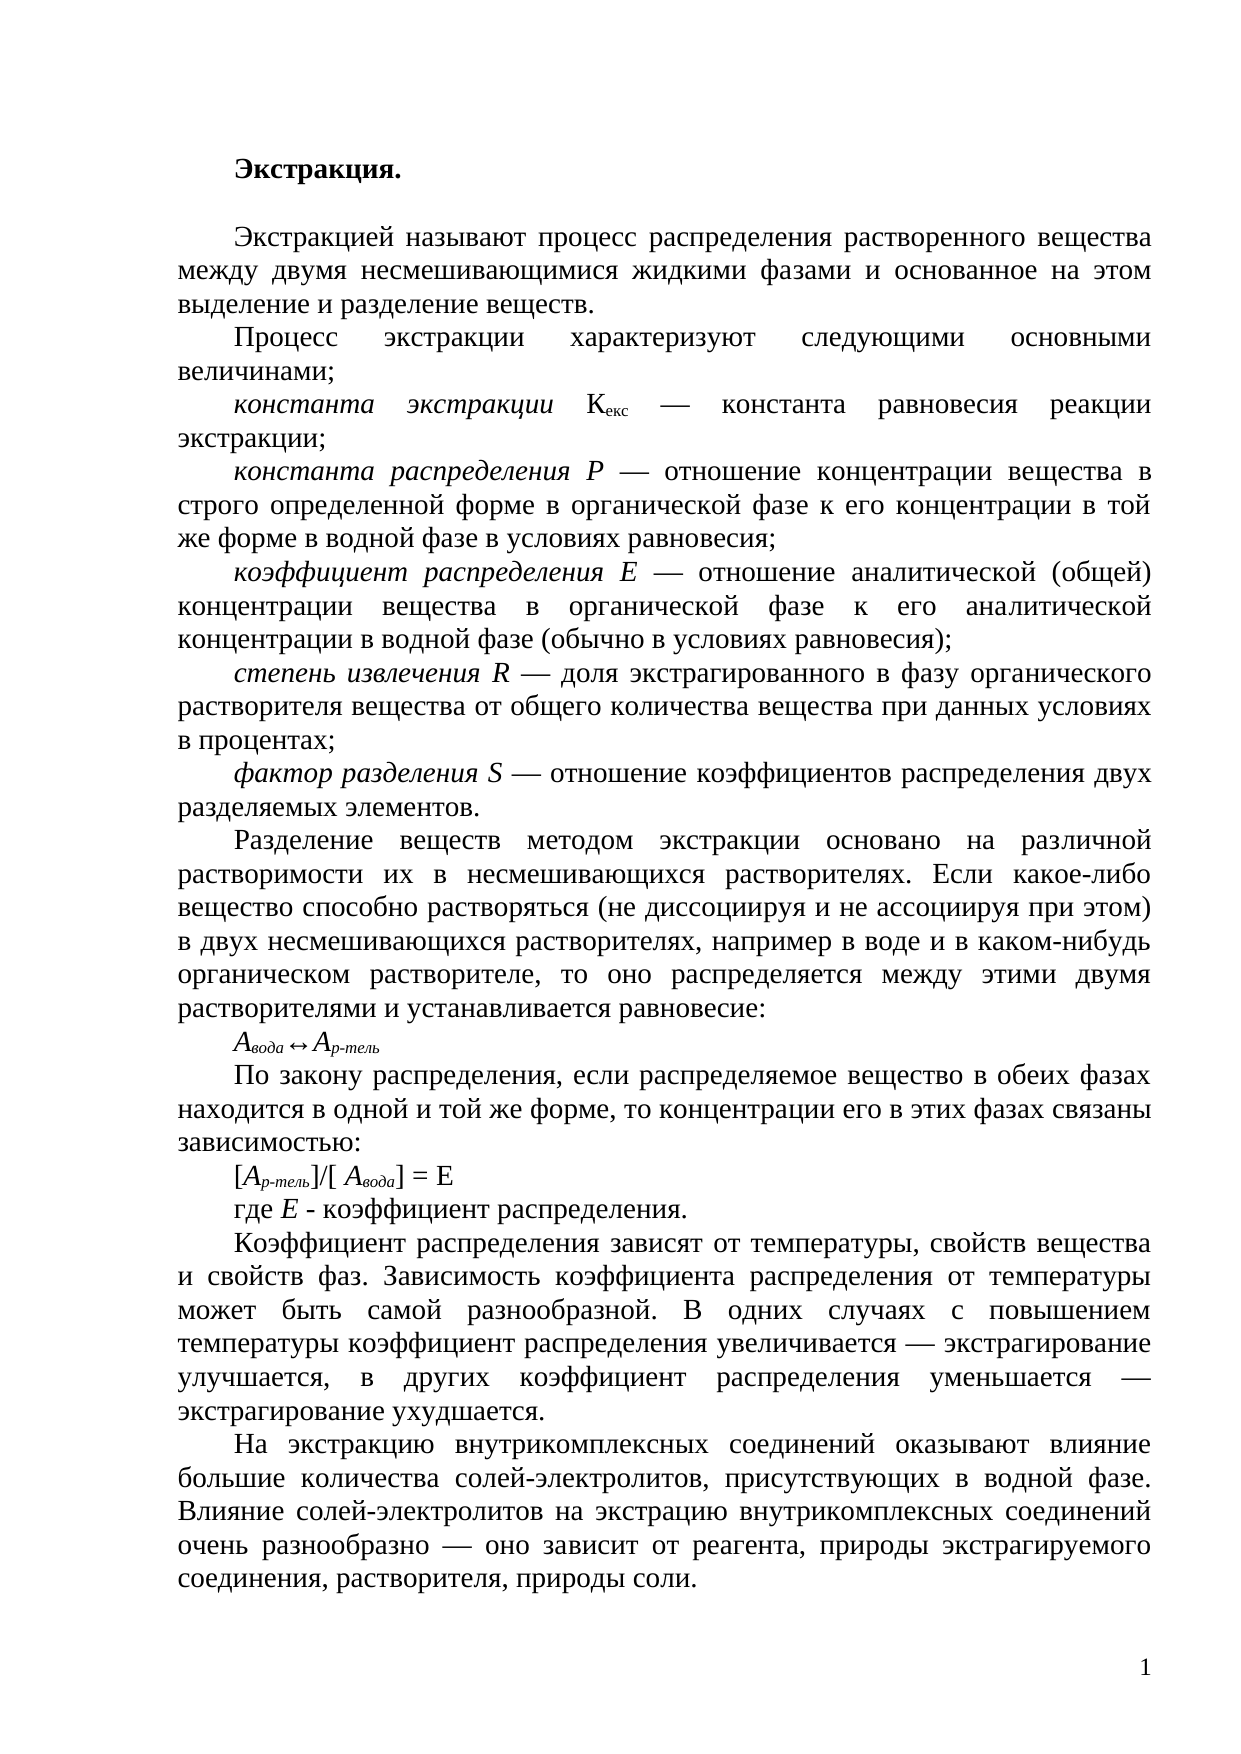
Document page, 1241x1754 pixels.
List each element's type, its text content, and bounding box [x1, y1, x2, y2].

text По закону распределения, если распределяемое вещество в обеих фазах находится в одной и той же форме, то концентрации его в этих фазах связаны зависимостью: [177, 1057, 1152, 1158]
text Авода↔Ар-тель [177, 1024, 1152, 1057]
text На экстракцию внутрикомплексных соединений оказывают влияние большие количества солей-электролитов, присутствующих в водной фазе. Влияние солей-электролитов на экстрацию внутрикомплексных соединений очень разнообразно — оно зависит от реагента, природы экстрагируемого соединения, растворителя, природы соли. [177, 1426, 1152, 1594]
text коэффициент распределения Е — отношение аналитической (общей) концентрации вещества в органической фазе к его аналитической концентрации в водной фазе (обычно в условиях равновесия); [177, 554, 1152, 655]
text [Ар-тель]/[ Авода] = E [177, 1158, 1152, 1191]
text константа распределения Р — отношение концентрации вещества в строго определенной форме в органической фазе к его концентрации в той же форме в водной фазе в условиях равновесия; [177, 453, 1152, 554]
text Процесс экстракции характеризуют следующими основными величинами; [177, 319, 1152, 386]
text Экстракция. [177, 152, 1152, 185]
text где Е - коэффициент распределения. [177, 1191, 1152, 1225]
text степень извлечения R — доля экстрагированного в фазу органического растворителя вещества от общего количества вещества при данных условиях в процентах; [177, 655, 1152, 755]
text фактор разделения S — отношение коэффициентов распределения двух разделяемых элементов. [177, 755, 1152, 822]
text Экстракцией называют процесс распределения растворенного вещества между двумя несмешивающимися жидкими фазами и основанное на этом выделение и разделение веществ. [177, 219, 1152, 319]
text Разделение веществ методом экстракции основано на различной растворимости их в несмешивающихся растворителях. Если какое-либо вещество способно растворяться (не диссоциируя и не ассоциируя при этом) в двух несмешивающихся растворителях, например в воде и в каком-нибудь органическом растворителе, то оно распределяется между этими двумя растворителями и устанавливается равновесие: [177, 822, 1152, 1024]
text Коэффициент распределения зависят от температуры, свойств вещества и свойств фаз. Зависимость коэффициента распределения от температуры может быть самой разнообразной. В одних случаях с повышением температуры коэффициент распределения увеличивается — экстрагирование улучшается, в других коэффициент распределения уменьшается — экстрагирование ухудшается. [177, 1225, 1152, 1426]
text константа экстракции Кекс — константа равновесия реакции экстракции; [177, 386, 1152, 453]
